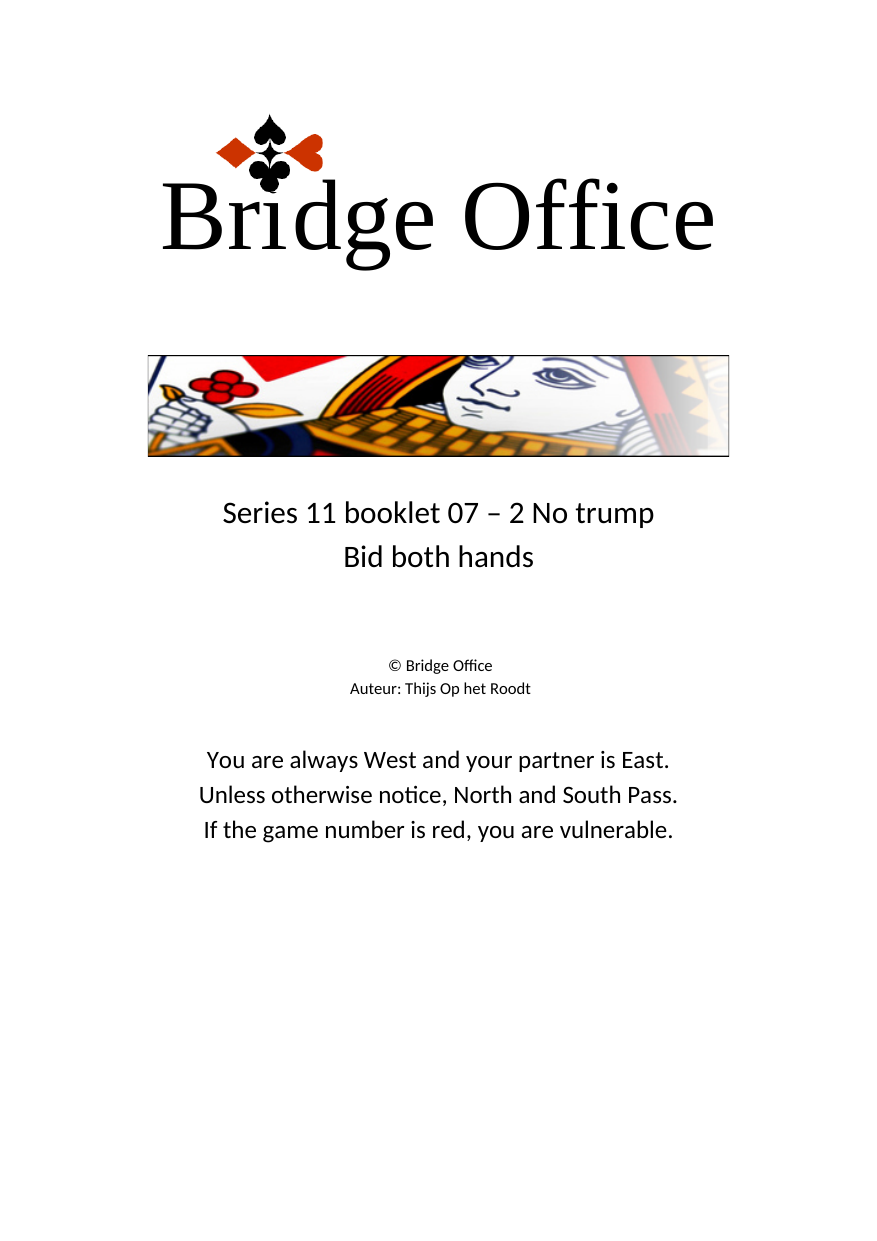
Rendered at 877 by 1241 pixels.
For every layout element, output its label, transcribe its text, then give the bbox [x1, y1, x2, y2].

text Auteur: Thijs Op het Roodt You are always West and your partner is East. [148, 678, 729, 775]
text Bid both hands [148, 537, 729, 575]
picture [215, 113, 323, 192]
text Series 11 booklet 07 – 2 No trump [148, 493, 729, 531]
text © Bridge Office [148, 655, 729, 676]
text Unless otherwise notice, North and South Pass. [148, 779, 729, 810]
picture [147, 355, 730, 457]
text If the game number is red, you are vulnerable. [148, 814, 729, 845]
